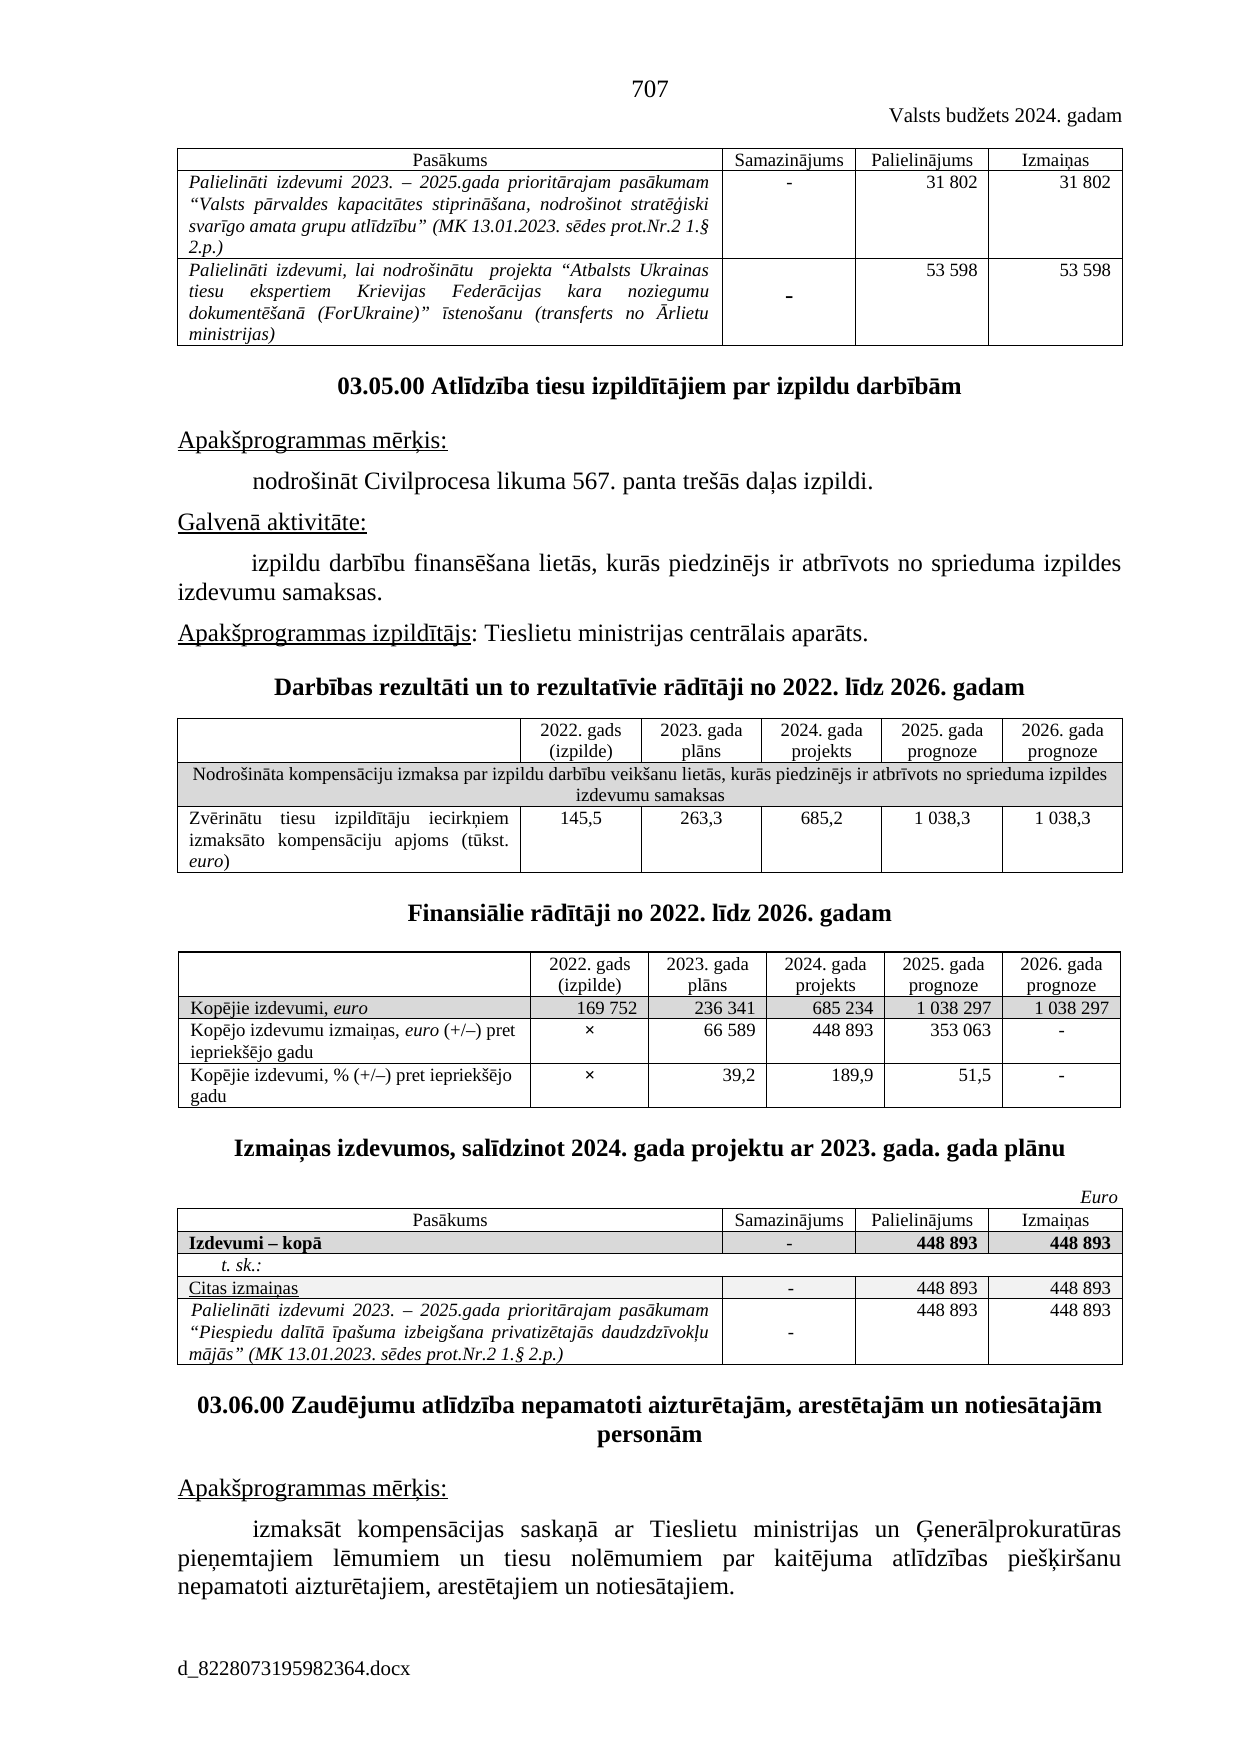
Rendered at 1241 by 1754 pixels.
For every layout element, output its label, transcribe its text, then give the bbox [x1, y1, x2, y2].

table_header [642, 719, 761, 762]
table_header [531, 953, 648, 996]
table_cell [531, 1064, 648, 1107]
text Darbības rezultāti un to rezultatīvie rādītāji no 2022. līdz 2026. gadam [177, 672, 1122, 701]
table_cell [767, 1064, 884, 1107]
text izmaksāt kompensācijas saskaņā ar Tieslietu ministrijas un Ģenerālprokuratūras pieņemtajiem lēmumiem un tiesu nolēmumiem par kaitējuma atlīdzības piešķiršanu nepamatoti aizturētajiem, arestētajiem un notiesātajiem. [177, 1514, 1122, 1600]
text Izmaiņas izdevumos, salīdzinot 2024. gada projektu ar 2023. gada. gada plānu [177, 1133, 1122, 1161]
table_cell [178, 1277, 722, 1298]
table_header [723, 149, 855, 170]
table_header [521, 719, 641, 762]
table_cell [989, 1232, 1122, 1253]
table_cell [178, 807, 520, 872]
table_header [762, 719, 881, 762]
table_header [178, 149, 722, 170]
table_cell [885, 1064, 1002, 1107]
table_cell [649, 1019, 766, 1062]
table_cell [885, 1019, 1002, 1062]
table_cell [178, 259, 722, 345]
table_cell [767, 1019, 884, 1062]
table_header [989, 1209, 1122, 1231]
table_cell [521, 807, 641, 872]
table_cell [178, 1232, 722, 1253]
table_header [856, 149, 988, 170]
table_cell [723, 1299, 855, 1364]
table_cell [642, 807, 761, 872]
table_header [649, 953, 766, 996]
text Apakšprogrammas mērķis: [177, 425, 1122, 453]
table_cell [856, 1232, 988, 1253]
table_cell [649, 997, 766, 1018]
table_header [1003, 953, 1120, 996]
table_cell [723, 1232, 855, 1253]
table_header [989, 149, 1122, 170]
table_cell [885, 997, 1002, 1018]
text 03.05.00 Atlīdzība tiesu izpildītājiem par izpildu darbībām [177, 371, 1122, 400]
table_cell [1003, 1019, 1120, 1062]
text nodrošināt Civilprocesa likuma 567. panta trešās daļas izpildi. [252, 466, 1122, 495]
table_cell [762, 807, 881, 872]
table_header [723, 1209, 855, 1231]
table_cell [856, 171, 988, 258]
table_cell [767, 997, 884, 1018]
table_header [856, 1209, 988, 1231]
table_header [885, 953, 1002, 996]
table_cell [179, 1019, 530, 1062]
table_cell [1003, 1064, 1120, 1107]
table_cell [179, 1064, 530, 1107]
text izpildu darbību finansēšana lietās, kurās piedzinējs ir atbrīvots no sprieduma izpildes izdevumu samaksas. [177, 548, 1122, 606]
text 03.06.00 Zaudējumu atlīdzība nepamatoti aizturētajām, arestētajām un notiesātajām personām [177, 1390, 1122, 1448]
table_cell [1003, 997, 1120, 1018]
text Finansiālie rādītāji no 2022. līdz 2026. gadam [177, 898, 1122, 926]
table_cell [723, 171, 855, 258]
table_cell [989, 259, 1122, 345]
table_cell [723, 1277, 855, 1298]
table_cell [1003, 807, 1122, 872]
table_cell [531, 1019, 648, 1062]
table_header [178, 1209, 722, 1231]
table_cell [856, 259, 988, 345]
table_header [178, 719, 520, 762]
text Euro [1002, 1186, 1122, 1208]
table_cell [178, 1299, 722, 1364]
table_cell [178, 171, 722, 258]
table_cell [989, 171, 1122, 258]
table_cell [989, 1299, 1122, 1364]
text Apakšprogrammas izpildītājs: Tieslietu ministrijas centrālais aparāts. [177, 618, 1122, 647]
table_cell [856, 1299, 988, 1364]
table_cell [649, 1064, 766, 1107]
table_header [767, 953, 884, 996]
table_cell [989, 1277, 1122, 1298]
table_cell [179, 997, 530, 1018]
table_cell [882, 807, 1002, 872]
text Apakšprogrammas mērķis: [177, 1473, 1122, 1501]
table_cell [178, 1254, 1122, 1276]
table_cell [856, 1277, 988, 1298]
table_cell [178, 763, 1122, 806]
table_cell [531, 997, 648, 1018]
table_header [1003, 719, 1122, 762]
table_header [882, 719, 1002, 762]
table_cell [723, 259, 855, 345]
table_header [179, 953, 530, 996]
text Galvenā aktivitāte: [177, 507, 1122, 536]
